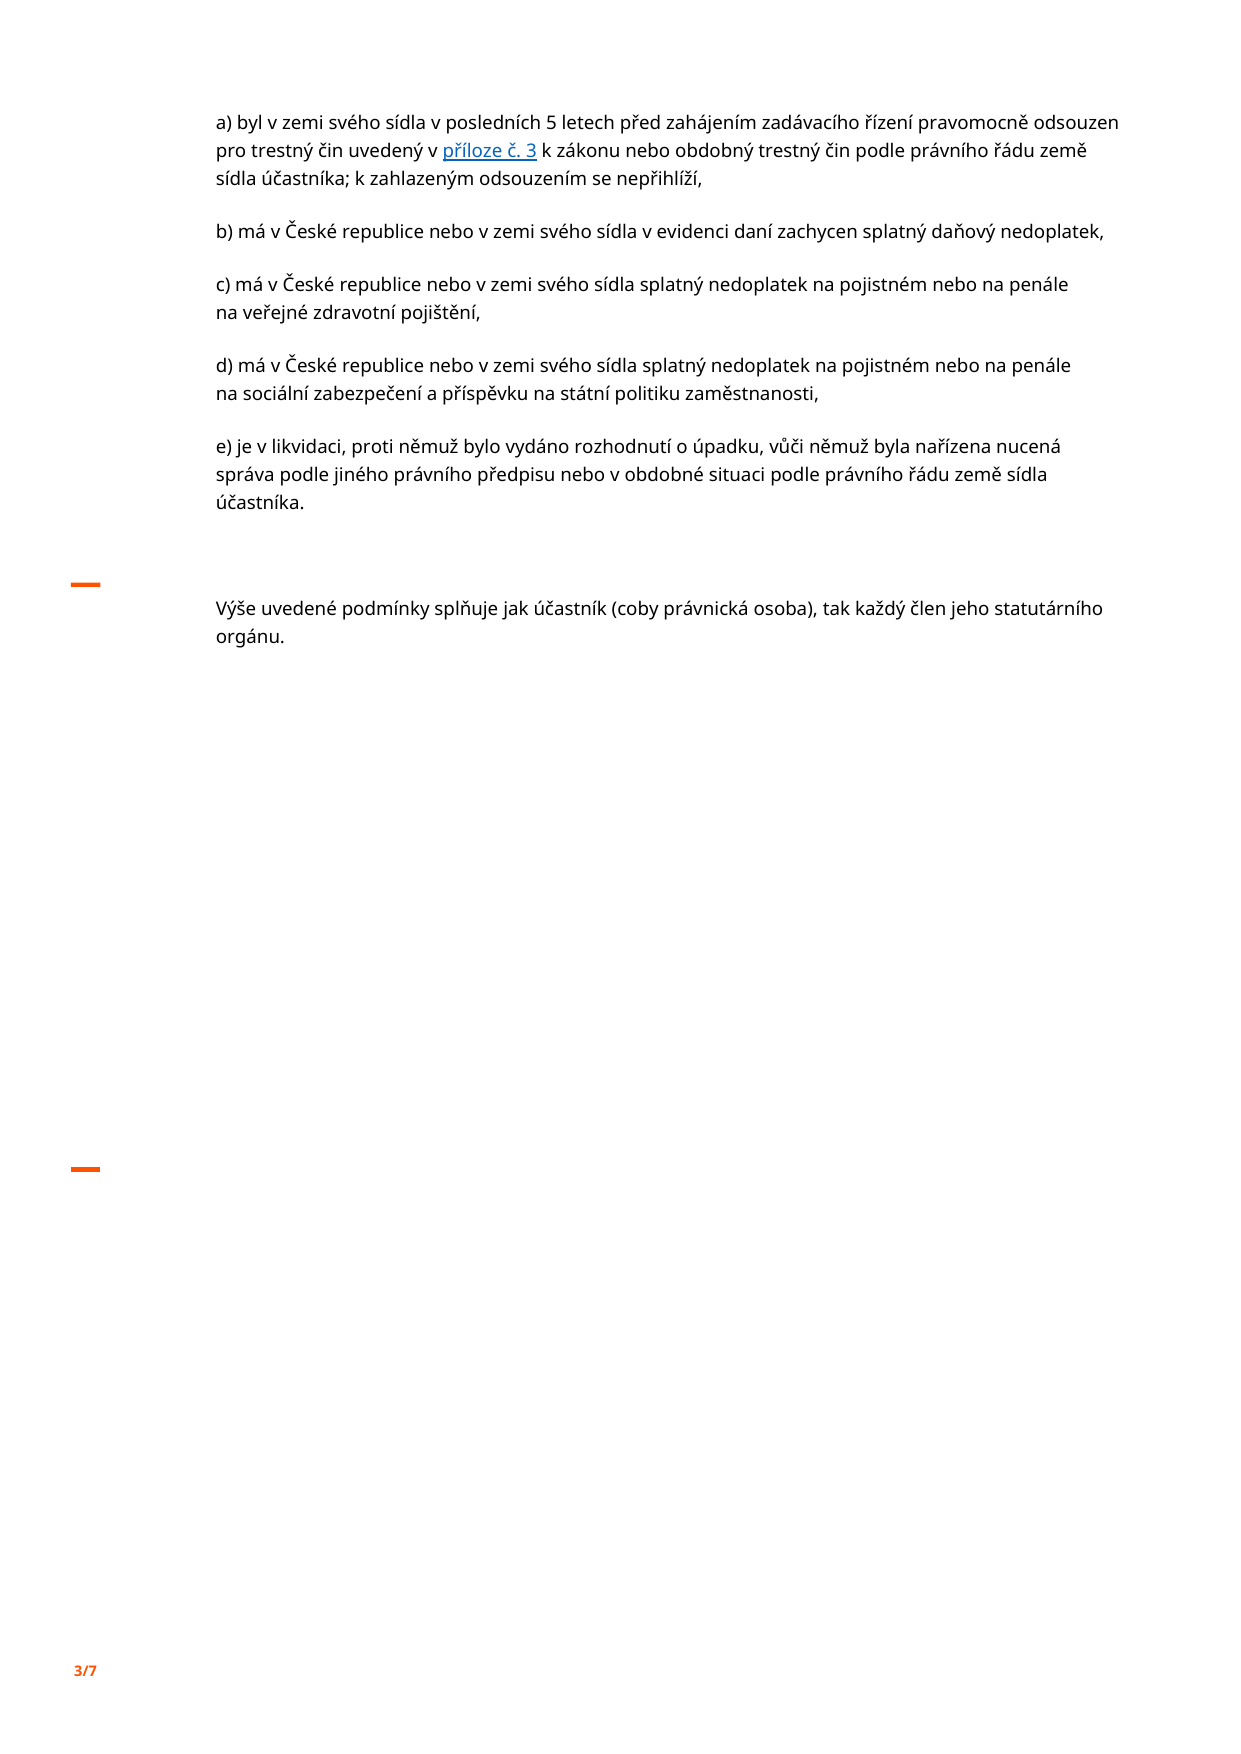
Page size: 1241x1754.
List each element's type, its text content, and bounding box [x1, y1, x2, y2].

text b) má v České republice nebo v zemi svého sídla v evidenci daní zachycen splatný daňový nedoplatek, [216, 218, 1122, 244]
text c) má v České republice nebo v zemi svého sídla splatný nedoplatek na pojistném nebo na penále na veřejné zdravotní pojištění, [216, 271, 1122, 325]
text Výše uvedené podmínky splňuje jak účastník (coby právnická osoba), tak každý člen jeho statutárního orgánu. [216, 596, 1122, 649]
text e) je v likvidaci, proti němuž bylo vydáno rozhodnutí o úpadku, vůči němuž byla nařízena nucená správa podle jiného právního předpisu nebo v obdobné situaci podle právního řádu země sídla účastníka. [216, 433, 1122, 515]
text d) má v České republice nebo v zemi svého sídla splatný nedoplatek na pojistném nebo na penále na sociální zabezpečení a příspěvku na státní politiku zaměstnanosti, [216, 352, 1122, 406]
text a) byl v zemi svého sídla v posledních 5 letech před zahájením zadávacího řízení pravomocně odsouzen pro trestný čin uvedený v příloze č. 3 k zákonu nebo obdobný trestný čin podle právního řádu země sídla účastníka; k zahlazeným odsouzením se nepřihlíží, [216, 109, 1122, 191]
